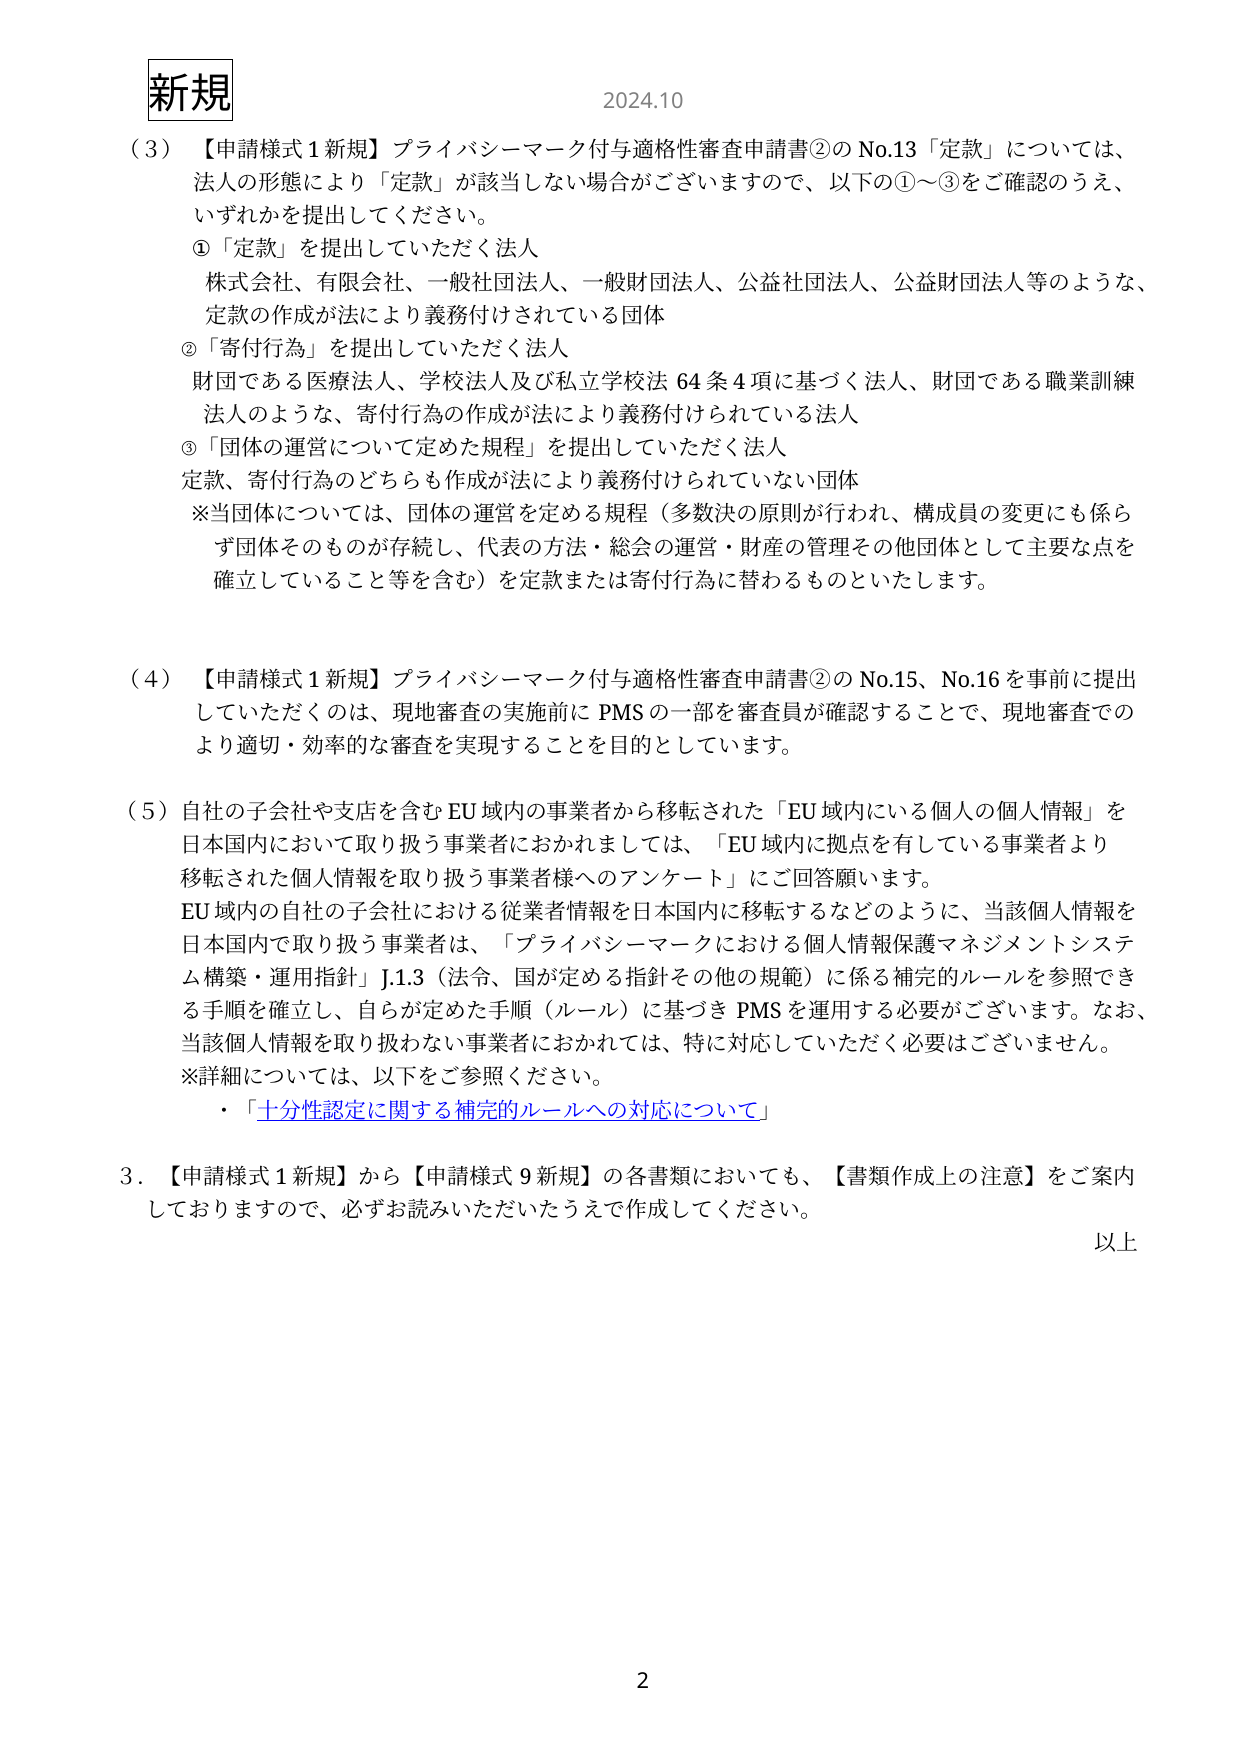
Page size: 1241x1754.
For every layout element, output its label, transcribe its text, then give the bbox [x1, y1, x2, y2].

text ②「寄付行為」を提出していただく法人 [181, 330, 1137, 363]
text ③「団体の運営について定めた規程」を提出していただく法人 [181, 429, 1137, 463]
text ①「定款」を提出していただく法人 [148, 231, 1137, 264]
text ・「十分性認定に関する補完的ルールへの対応について」 [148, 1092, 1137, 1125]
text ※当団体については、団体の運営を定める規程（多数決の原則が行われ、構成員の変更にも係らず団体そのものが存続し、代表の方法・総会の運営・財産の管理その他団体として主要な点を確立していること等を含む）を定款または寄付行為に替わるものといたします。 [191, 496, 1137, 595]
text 移転された個人情報を取り扱う事業者様へのアンケート」にご回答願います。 [137, 860, 1137, 893]
text EU域内の自社の子会社における従業者情報を日本国内に移転するなどのように、当該個人情報を日本国内で取り扱う事業者は、「プライバシーマークにおける個人情報保護マネジメントシステム構築・運用指針」J.1.3（法令、国が定める指針その他の規範）に係る補完的ルールを参照できる手順を確立し、自らが定めた手順（ルール）に基づきPMSを運用する必要がございます。なお、当該個人情報を取り扱わない事業者におかれては、特に対応していただく必要はございません。 [181, 893, 1137, 1059]
text ３．【申請様式1新規】から【申請様式9新規】の各書類においても、【書類作成上の注意】をご案内しておりますので、必ずお読みいただいたうえで作成してください。 [115, 1158, 1137, 1224]
list 【申請様式1新規】プライバシーマーク付与適格性審査申請書②のNo.13「定款」については、法人の形態により「定款」が該当しない場合がございますので、以下の①～③をご確認のうえ、いずれかを提出してください。 [118, 131, 1137, 231]
text 株式会社、有限会社、一般社団法人、一般財団法人、公益社団法人、公益財団法人等のような、定款の作成が法により義務付けされている団体 [206, 264, 1137, 330]
text 定款、寄付行為のどちらも作成が法により義務付けられていない団体 [159, 463, 1137, 496]
text （５）自社の子会社や支店を含むEU域内の事業者から移転された「EU域内にいる個人の個人情報」を [115, 794, 1137, 827]
text 日本国内において取り扱う事業者におかれましては、「EU域内に拠点を有している事業者より [137, 827, 1137, 860]
text 財団である医療法人、学校法人及び私立学校法64条4項に基づく法人、財団である職業訓練 法人のような、寄付行為の作成が法により義務付けられている法人 [126, 363, 1137, 429]
text ※詳細については、以下をご参照ください。 [137, 1059, 1137, 1092]
text 以上 [115, 1224, 1137, 1258]
list 【申請様式1新規】プライバシーマーク付与適格性審査申請書②のNo.15、No.16を事前に提出していただくのは、現地審査の実施前にPMSの一部を審査員が確認することで、現地審査でのより適切・効率的な審査を実現することを目的としています。 [118, 661, 1137, 761]
